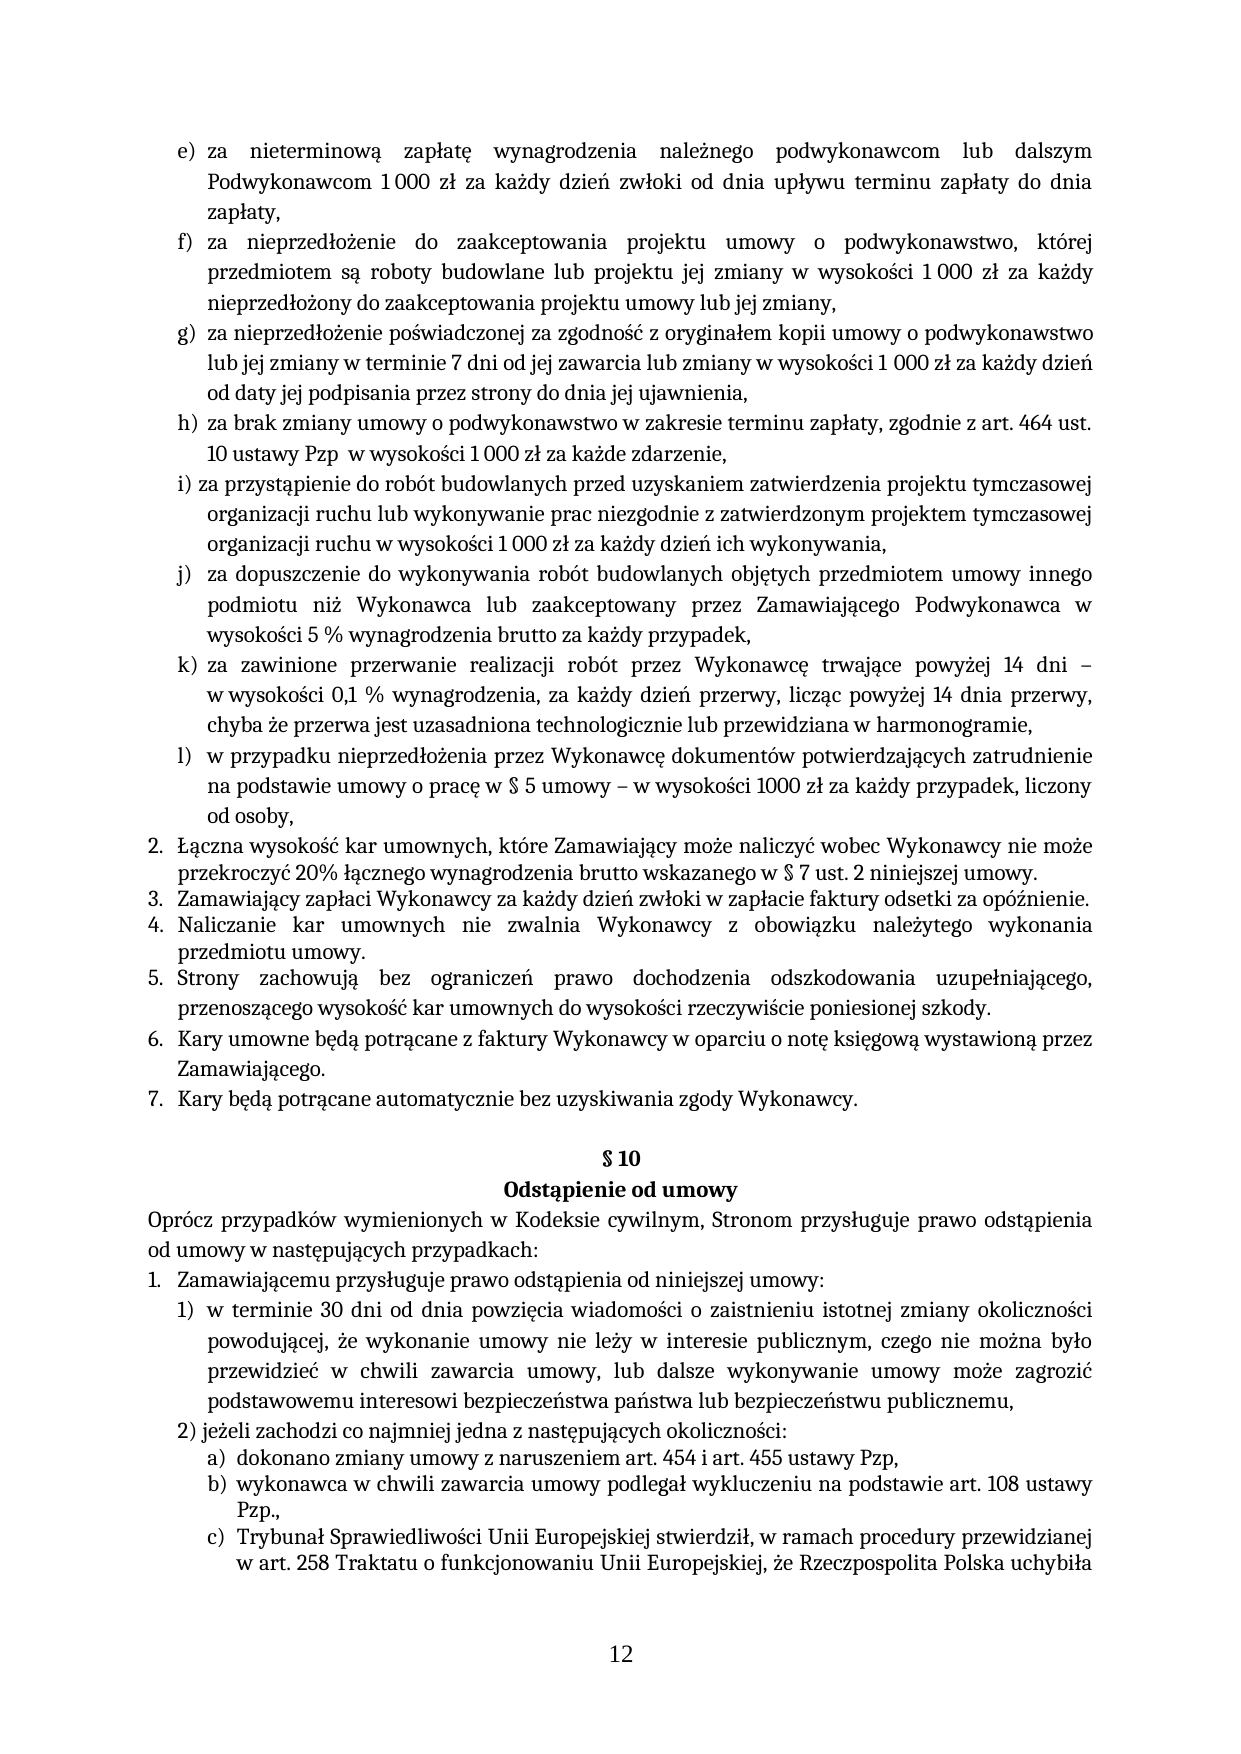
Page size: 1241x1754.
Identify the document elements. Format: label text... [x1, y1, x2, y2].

text k) za zawinione przerwanie realizacji robót przez Wykonawcę trwające powyżej 14 dni – w wysokości 0,1 % wynagrodzenia, za każdy dzień przerwy, licząc powyżej 14 dnia przerwy, chyba że przerwa jest uzasadniona technologicznie lub przewidziana w harmonogramie, [177, 652, 1093, 739]
text Oprócz przypadków wymienionych w Kodeksie cywilnym, Stronom przysługuje prawo odstąpienia od umowy w następujących przypadkach: [148, 1207, 1093, 1263]
text b) wykonawca w chwili zawarcia umowy podlegał wykluczeniu na podstawie art. 108 ustawy Pzp., [207, 1471, 1093, 1523]
text 2) jeżeli zachodzi co najmniej jedna z następujących okoliczności: [177, 1418, 1093, 1444]
text g) za nieprzedłożenie poświadczonej za zgodność z oryginałem kopii umowy o podwykonawstwo lub jej zmiany w terminie 7 dni od jej zawarcia lub zmiany w wysokości 1 000 zł za każdy dzień od daty jej podpisania przez strony do dnia jej ujawnienia, [177, 319, 1093, 406]
text 5. Strony zachowują bez ograniczeń prawo dochodzenia odszkodowania uzupełniającego, przenoszącego wysokość kar umownych do wysokości rzeczywiście poniesionej szkody. [148, 965, 1093, 1021]
text j) za dopuszczenie do wykonywania robót budowlanych objętych przedmiotem umowy innego podmiotu niż Wykonawca lub zaakceptowany przez Zamawiającego Podwykonawca w wysokości 5 % wynagrodzenia brutto za każdy przypadek, [177, 561, 1093, 648]
list Łączna wysokość kar umownych, które Zamawiający może naliczyć wobec Wykonawcy nie może przekroczyć 20% łącznego wynagrodzenia brutto wskazanego w § 7 ust. 2 niniejszej umowy. [148, 833, 1093, 886]
text 4. Naliczanie kar umownych nie zwalnia Wykonawcy z obowiązku należytego wykonania przedmiotu umowy. [148, 912, 1093, 965]
text Odstąpienie od umowy [148, 1176, 1093, 1203]
text h) za brak zmiany umowy o podwykonawstwo w zakresie terminu zapłaty, zgodnie z art. 464 ust. 10 ustawy Pzp w wysokości 1 000 zł za każde zdarzenie, [177, 410, 1093, 467]
text a) dokonano zmiany umowy z naruszeniem art. 454 i art. 455 ustawy Pzp, [207, 1444, 1093, 1471]
text e) za nieterminową zapłatę wynagrodzenia należnego podwykonawcom lub dalszym Podwykonawcom 1 000 zł za każdy dzień zwłoki od dnia upływu terminu zapłaty do dnia zapłaty, [177, 138, 1093, 225]
text f) za nieprzedłożenie do zaakceptowania projektu umowy o podwykonawstwo, której przedmiotem są roboty budowlane lub projektu jej zmiany w wysokości 1 000 zł za każdy nieprzedłożony do zaakceptowania projektu umowy lub jej zmiany, [177, 229, 1093, 316]
list Zamawiającemu przysługuje prawo odstąpienia od niniejszej umowy: [148, 1267, 1093, 1293]
text 7. Kary będą potrącane automatycznie bez uzyskiwania zgody Wykonawcy. [148, 1086, 1093, 1112]
list Zamawiający zapłaci Wykonawcy za każdy dzień zwłoki w zapłacie faktury odsetki za opóźnienie. [148, 886, 1093, 912]
text 1) w terminie 30 dni od dnia powzięcia wiadomości o zaistnieniu istotnej zmiany okoliczności powodującej, że wykonanie umowy nie leży w interesie publicznym, czego nie można było przewidzieć w chwili zawarcia umowy, lub dalsze wykonywanie umowy może zagrozić podstawowemu interesowi bezpieczeństwa państwa lub bezpieczeństwu publicznemu, [177, 1297, 1093, 1414]
text 6. Kary umowne będą potrącane z faktury Wykonawcy w oparciu o notę księgową wystawioną przez Zamawiającego. [148, 1025, 1093, 1082]
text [207, 1523, 1093, 1576]
text i) za przystąpienie do robót budowlanych przed uzyskaniem zatwierdzenia projektu tymczasowej organizacji ruchu lub wykonywanie prac niezgodnie z zatwierdzonym projektem tymczasowej organizacji ruchu w wysokości 1 000 zł za każdy dzień ich wykonywania, [177, 471, 1093, 557]
text § 10 [148, 1146, 1093, 1172]
text l) w przypadku nieprzedłożenia przez Wykonawcę dokumentów potwierdzających zatrudnienie na podstawie umowy o pracę w § 5 umowy – w wysokości 1000 zł za każdy przypadek, liczony od osoby, [177, 742, 1093, 829]
